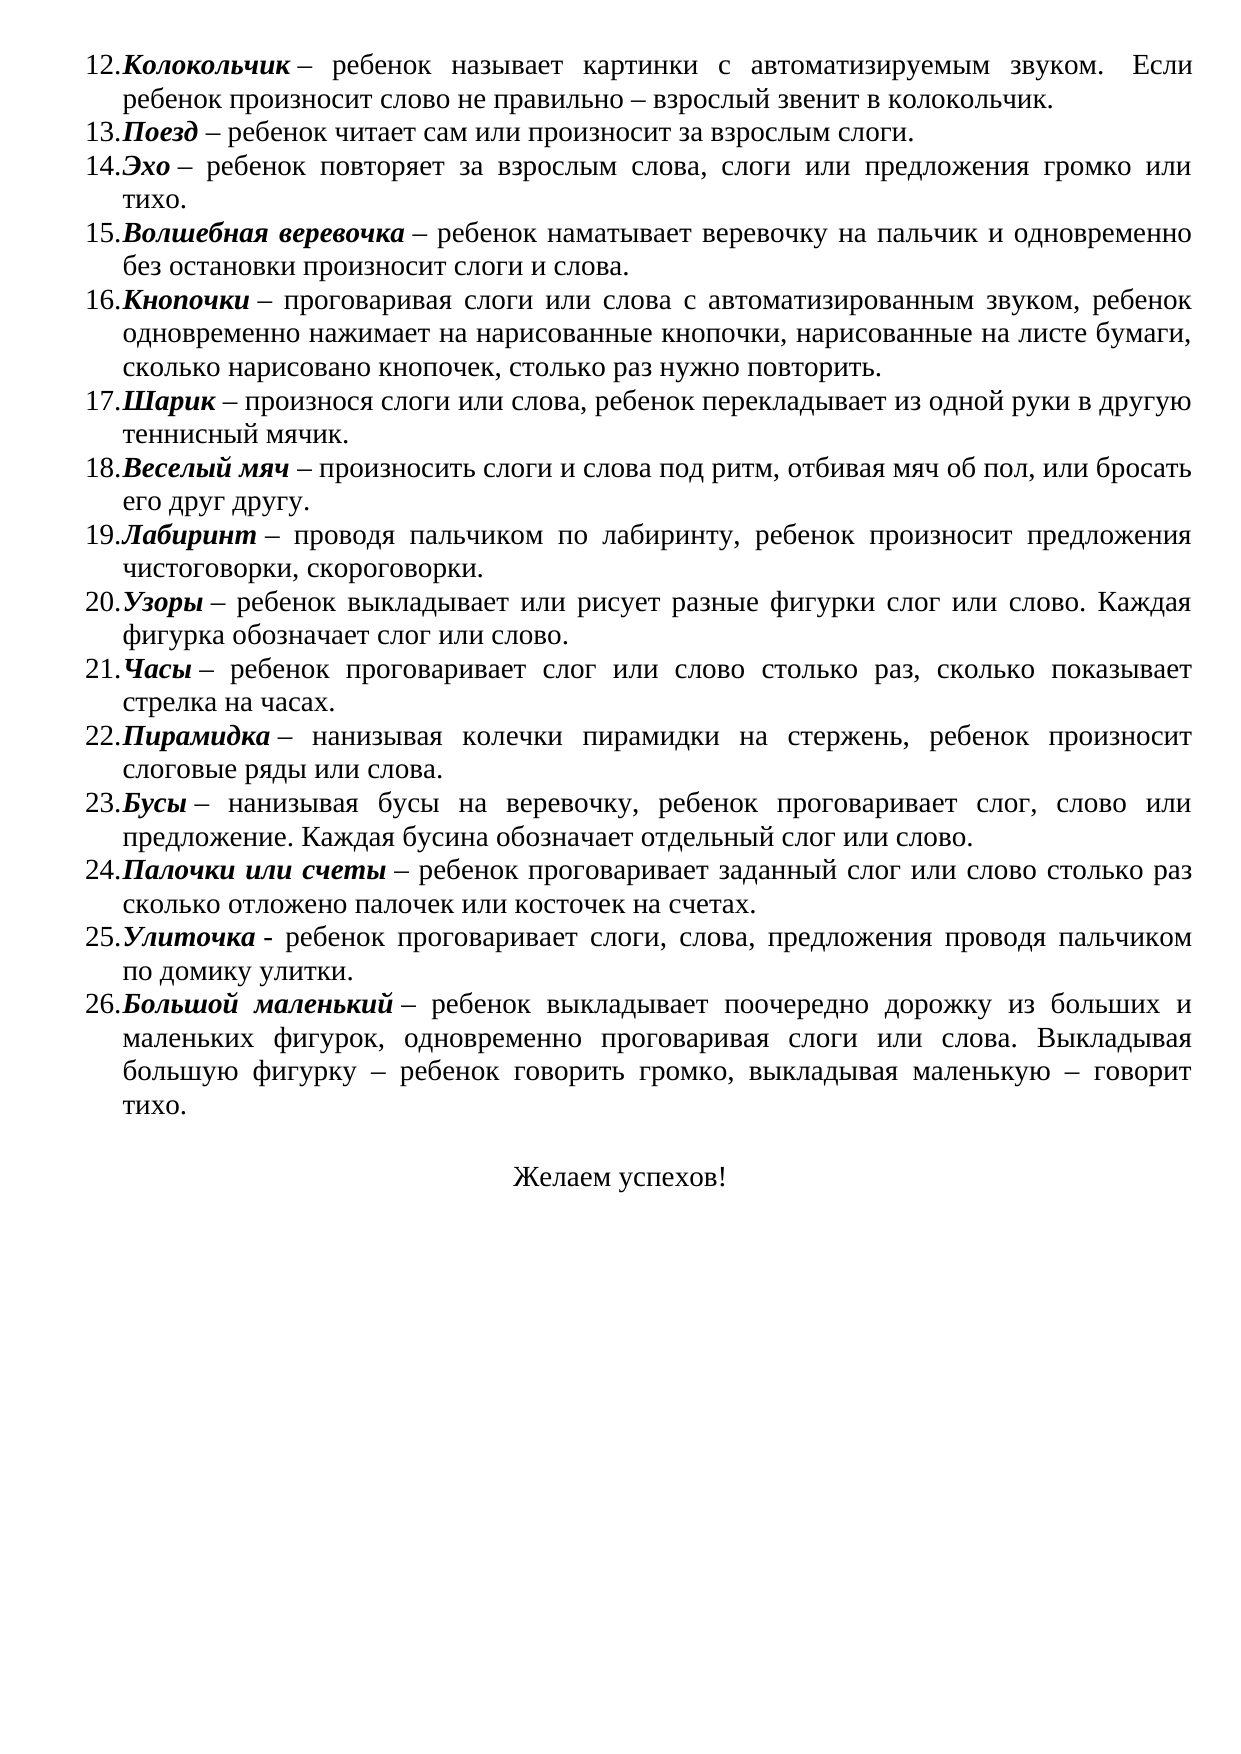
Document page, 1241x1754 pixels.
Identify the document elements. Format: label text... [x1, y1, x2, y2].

list Шарик – произнося слоги или слова, ребенок перекладывает из одной руки в другую теннисный мячик. [85, 383, 1193, 450]
list Большой маленький – ребенок выкладывает поочередно дорожку из больших и маленьких фигурок, одновременно проговаривая слоги или слова. Выкладывая большую фигурку – ребенок говорить громко, выкладывая маленькую – говорит тихо. [85, 986, 1193, 1121]
list Кнопочки – проговаривая слоги или слова с автоматизированным звуком, ребенок одновременно нажимает на нарисованные кнопочки, нарисованные на листе бумаги, сколько нарисовано кнопочек, столько раз нужно повторить. [85, 282, 1193, 383]
list Бусы – нанизывая бусы на веревочку, ребенок проговаривает слог, слово или предложение. Каждая бусина обозначает отдельный слог или слово. [85, 785, 1193, 852]
text Желаем успехов! [47, 1159, 1193, 1193]
list Пирамидка – нанизывая колечки пирамидки на стержень, ребенок произносит слоговые ряды или слова. [85, 718, 1193, 785]
list Палочки или счеты – ребенок проговаривает заданный слог или слово столько раз сколько отложено палочек или косточек на счетах. [85, 852, 1193, 919]
list Колокольчик – ребенок называет картинки с автоматизируемым звуком. Если ребенок произносит слово не правильно – взрослый звенит в колокольчик. [85, 47, 1193, 114]
list Волшебная веревочка – ребенок наматывает веревочку на пальчик и одновременно без остановки произносит слоги и слова. [85, 215, 1193, 282]
list Часы – ребенок проговаривает слог или слово столько раз, сколько показывает стрелка на часах. [85, 651, 1193, 718]
list Веселый мяч – произносить слоги и слова под ритм, отбивая мяч об пол, или бросать его друг другу. [85, 450, 1193, 517]
list Улиточка - ребенок проговаривает слоги, слова, предложения проводя пальчиком по домику улитки. [85, 919, 1193, 986]
list Поезд – ребенок читает сам или произносит за взрослым слоги. [85, 114, 1193, 148]
list Узоры – ребенок выкладывает или рисует разные фигурки слог или слово. Каждая фигурка обозначает слог или слово. [85, 584, 1193, 651]
list Эхо – ребенок повторяет за взрослым слова, слоги или предложения громко или тихо. [85, 148, 1193, 215]
list Лабиринт – проводя пальчиком по лабиринту, ребенок произносит предложения чистоговорки, скороговорки. [85, 517, 1193, 584]
